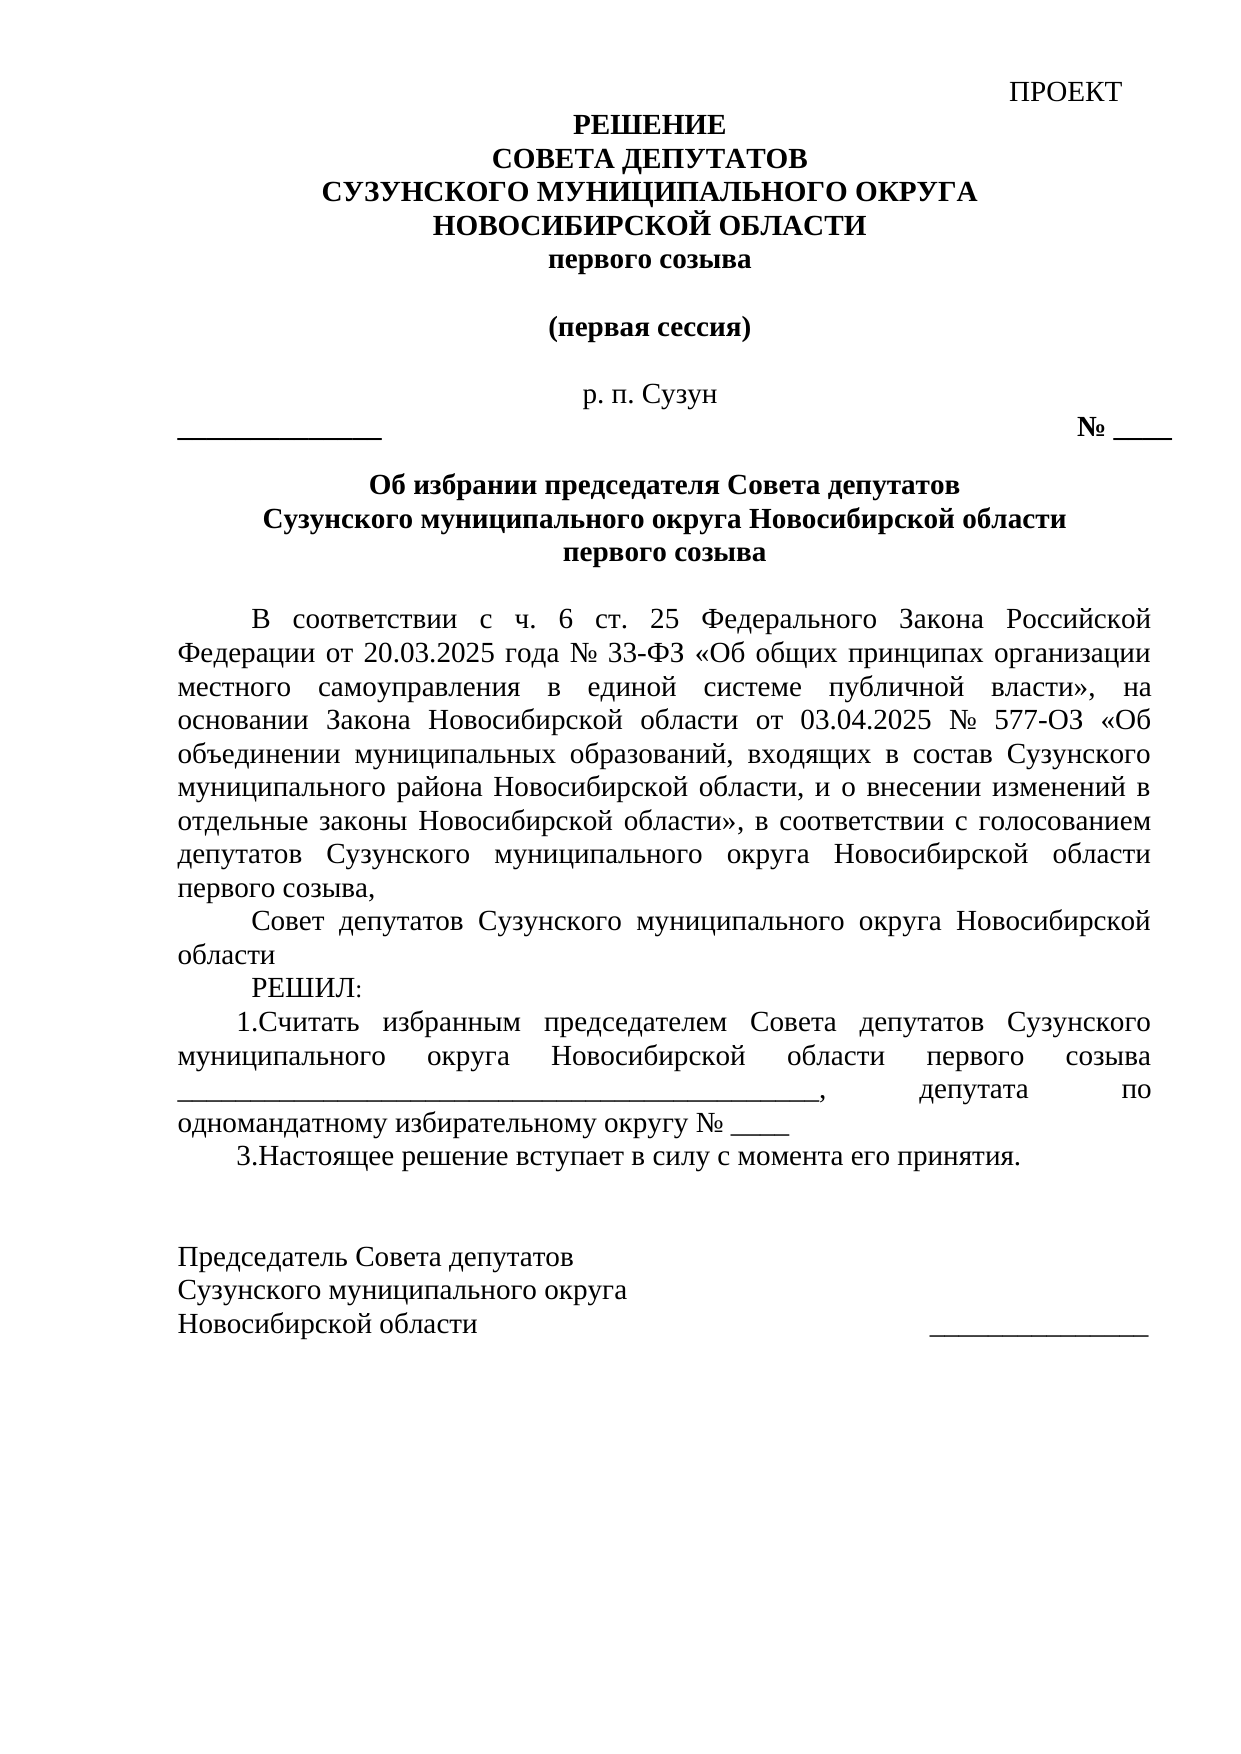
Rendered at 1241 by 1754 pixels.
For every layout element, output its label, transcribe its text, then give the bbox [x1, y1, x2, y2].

text Сузунского муниципального округа [177, 1272, 1152, 1306]
table_header ______________ [166, 409, 672, 467]
text В соответствии с ч. 6 ст. 25 Федерального Закона Российской Федерации от 20.03.2025 года № 33-ФЗ «Об общих принципах организации местного самоуправления в единой системе публичной власти», на основании Закона Новосибирской области от 03.04.2025 № 577-ОЗ «Об объединении муниципальных образований, входящих в состав Сузунского муниципального района Новосибирской области, и о внесении изменений в отдельные законы Новосибирской области», в соответствии с голосованием депутатов Сузунского муниципального округа Новосибирской области первого созыва, [177, 602, 1152, 903]
text Новосибирской области _______________ [177, 1306, 1152, 1339]
text (первая сессия) [177, 309, 1122, 342]
text 1.Считать избранным председателем Совета депутатов Сузунского муниципального округа Новосибирской области первого созыва ____________________________________________, депутата по одномандатному избирательному округу № ____ [177, 1004, 1152, 1138]
text Об избрании председателя Совета депутатов [177, 467, 1152, 501]
text СОВЕТА ДЕПУТАТОВ [177, 141, 1122, 174]
text РЕШЕНИЕ [177, 107, 1122, 141]
text Совет депутатов Сузунского муниципального округа Новосибирской области [177, 903, 1152, 971]
text ПРОЕКТ [177, 74, 1122, 107]
text Председатель Совета депутатов [177, 1239, 1152, 1272]
text СУЗУНСКОГО МУНИЦИПАЛЬНОГО ОКРУГА [177, 174, 1122, 208]
text 3.Настоящее решение вступает в силу с момента его принятия. [177, 1138, 1152, 1172]
text НОВОСИБИРСКОЙ ОБЛАСТИ [177, 208, 1122, 242]
text р. п. Сузун [177, 376, 1122, 409]
text РЕШИЛ: [177, 971, 1152, 1004]
text первого созыва [177, 242, 1122, 275]
text Сузунского муниципального округа Новосибирской области [177, 501, 1152, 534]
table_header № ____ [672, 409, 1226, 467]
text первого созыва [177, 534, 1152, 568]
